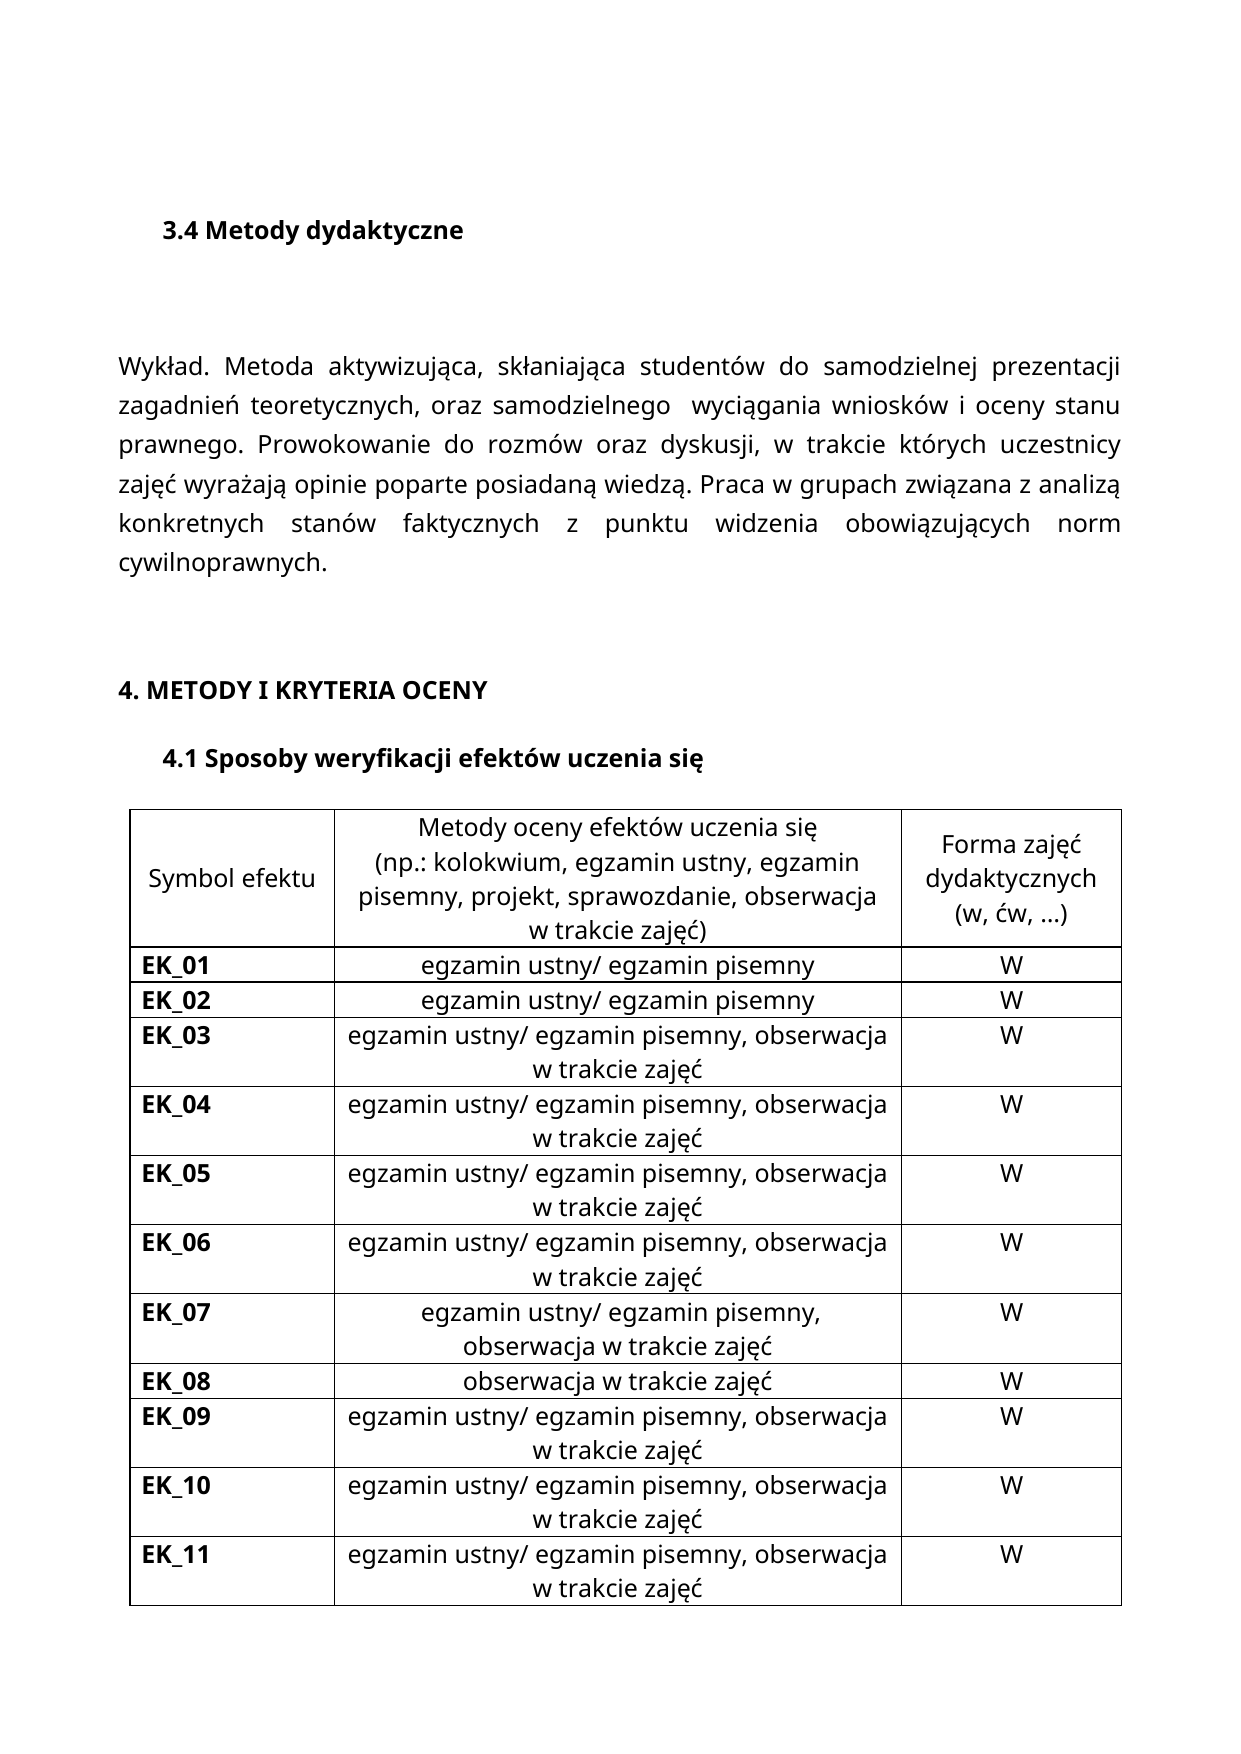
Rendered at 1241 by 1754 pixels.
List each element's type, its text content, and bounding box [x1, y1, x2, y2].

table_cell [335, 1399, 901, 1467]
table_cell W [902, 1225, 1121, 1293]
table_cell W [902, 1018, 1121, 1086]
table_cell W [902, 983, 1121, 1017]
table_cell egzamin ustny/ egzamin pisemny, obserwacja w trakcie zajęć [335, 1156, 901, 1224]
table_cell egzamin ustny/ egzamin pisemny [335, 983, 901, 1017]
table_cell W [902, 948, 1121, 981]
text 4.1 Sposoby weryfikacji efektów uczenia się [162, 741, 1122, 775]
text 3.4 Metody dydaktyczne [162, 213, 1122, 247]
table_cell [335, 1537, 901, 1605]
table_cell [335, 1468, 901, 1536]
table_cell EK_10 [131, 1468, 334, 1536]
table_cell W [902, 1294, 1121, 1362]
table_cell EK_07 [131, 1294, 334, 1362]
table_cell W [902, 1537, 1121, 1605]
table_cell egzamin ustny/ egzamin pisemny, obserwacja w trakcie zajęć [335, 1087, 901, 1155]
table_cell egzamin ustny/ egzamin pisemny [335, 948, 901, 981]
table_header Symbol efektu [131, 810, 334, 946]
table_cell EK_11 [131, 1537, 334, 1605]
table_cell W [902, 1468, 1121, 1536]
table_cell EK_04 [131, 1087, 334, 1155]
table_cell EK_09 [131, 1399, 334, 1467]
text Wykład. Metoda aktywizująca, skłaniająca studentów do samodzielnej prezentacji zagadnień teoretycznych, oraz samodzielnego wyciągania wniosków i oceny stanu prawnego. Prowokowanie do rozmów oraz dyskusji, w trakcie których uczestnicy zajęć wyrażają opinie poparte posiadaną wiedzą. Praca w grupach związana z analizą konkretnych stanów faktycznych z punktu widzenia obowiązujących norm cywilnoprawnych. [118, 349, 1122, 579]
table_cell egzamin ustny/ egzamin pisemny, obserwacja w trakcie zajęć [335, 1018, 901, 1086]
table_cell EK_05 [131, 1156, 334, 1224]
table_cell egzamin ustny/ egzamin pisemny, obserwacja w trakcie zajęć [335, 1225, 901, 1293]
table_cell EK_03 [131, 1018, 334, 1086]
table_cell W [902, 1087, 1121, 1155]
text 4. METODY I KRYTERIA OCENY [118, 673, 1122, 707]
table_cell W [902, 1156, 1121, 1224]
table_cell egzamin ustny/ egzamin pisemny, obserwacja w trakcie zajęć [335, 1294, 901, 1362]
table_header Metody oceny efektów uczenia się (np.: kolokwium, egzamin ustny, egzamin pisemny, projekt, sprawozdanie, obserwacja w trakcie zajęć) [335, 810, 901, 946]
table_cell W [902, 1399, 1121, 1467]
table_header Forma zajęć dydaktycznych (w, ćw, …) [902, 810, 1121, 946]
table_cell EK_02 [131, 983, 334, 1017]
table_cell obserwacja w trakcie zajęć [335, 1364, 901, 1397]
table_cell W [902, 1364, 1121, 1397]
table_cell EK_08 [131, 1364, 334, 1397]
table_cell EK_06 [131, 1225, 334, 1293]
table_cell EK_01 [131, 948, 334, 981]
